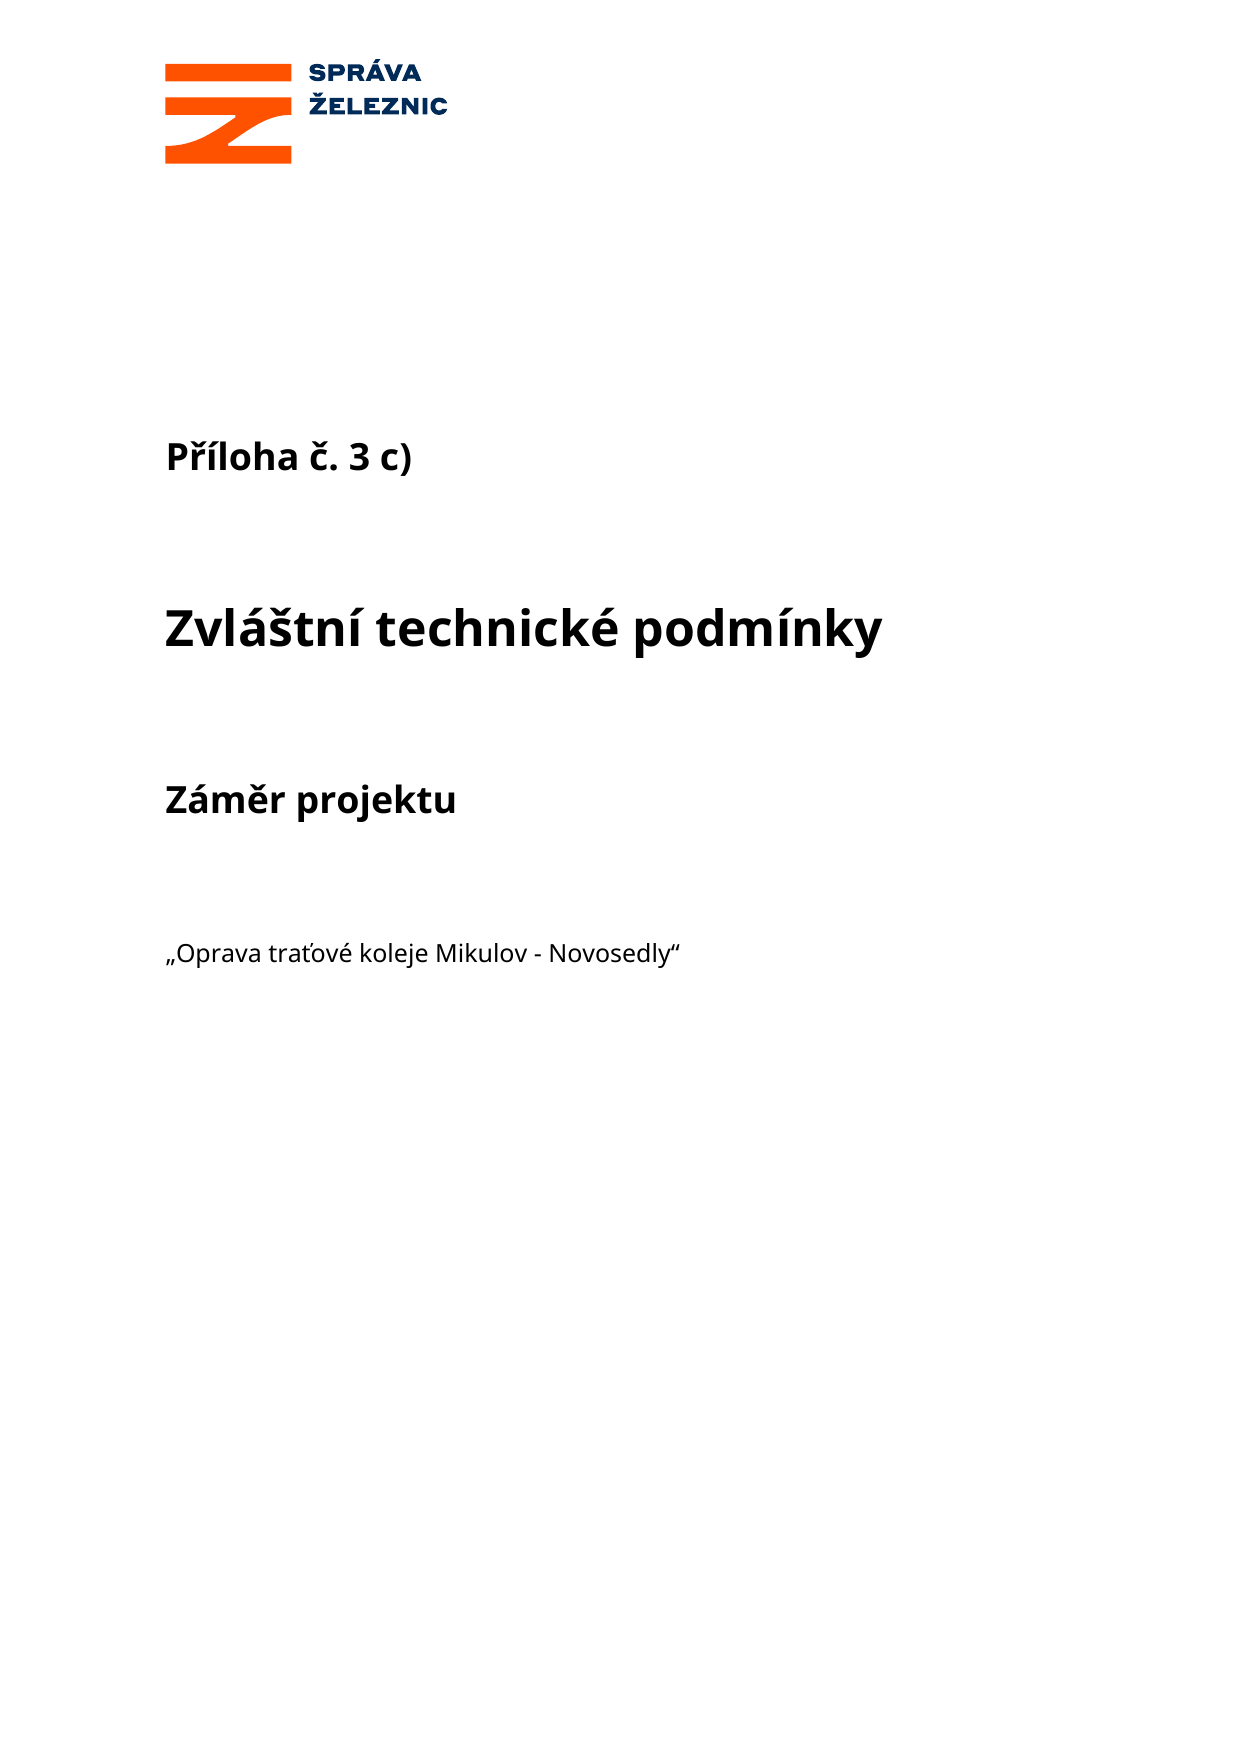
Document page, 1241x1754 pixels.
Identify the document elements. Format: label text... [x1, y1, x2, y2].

text Záměr projektu [165, 774, 1075, 825]
text Příloha č. 3 c) [165, 431, 1075, 482]
text Zvláštní technické podmínky [165, 593, 1075, 661]
